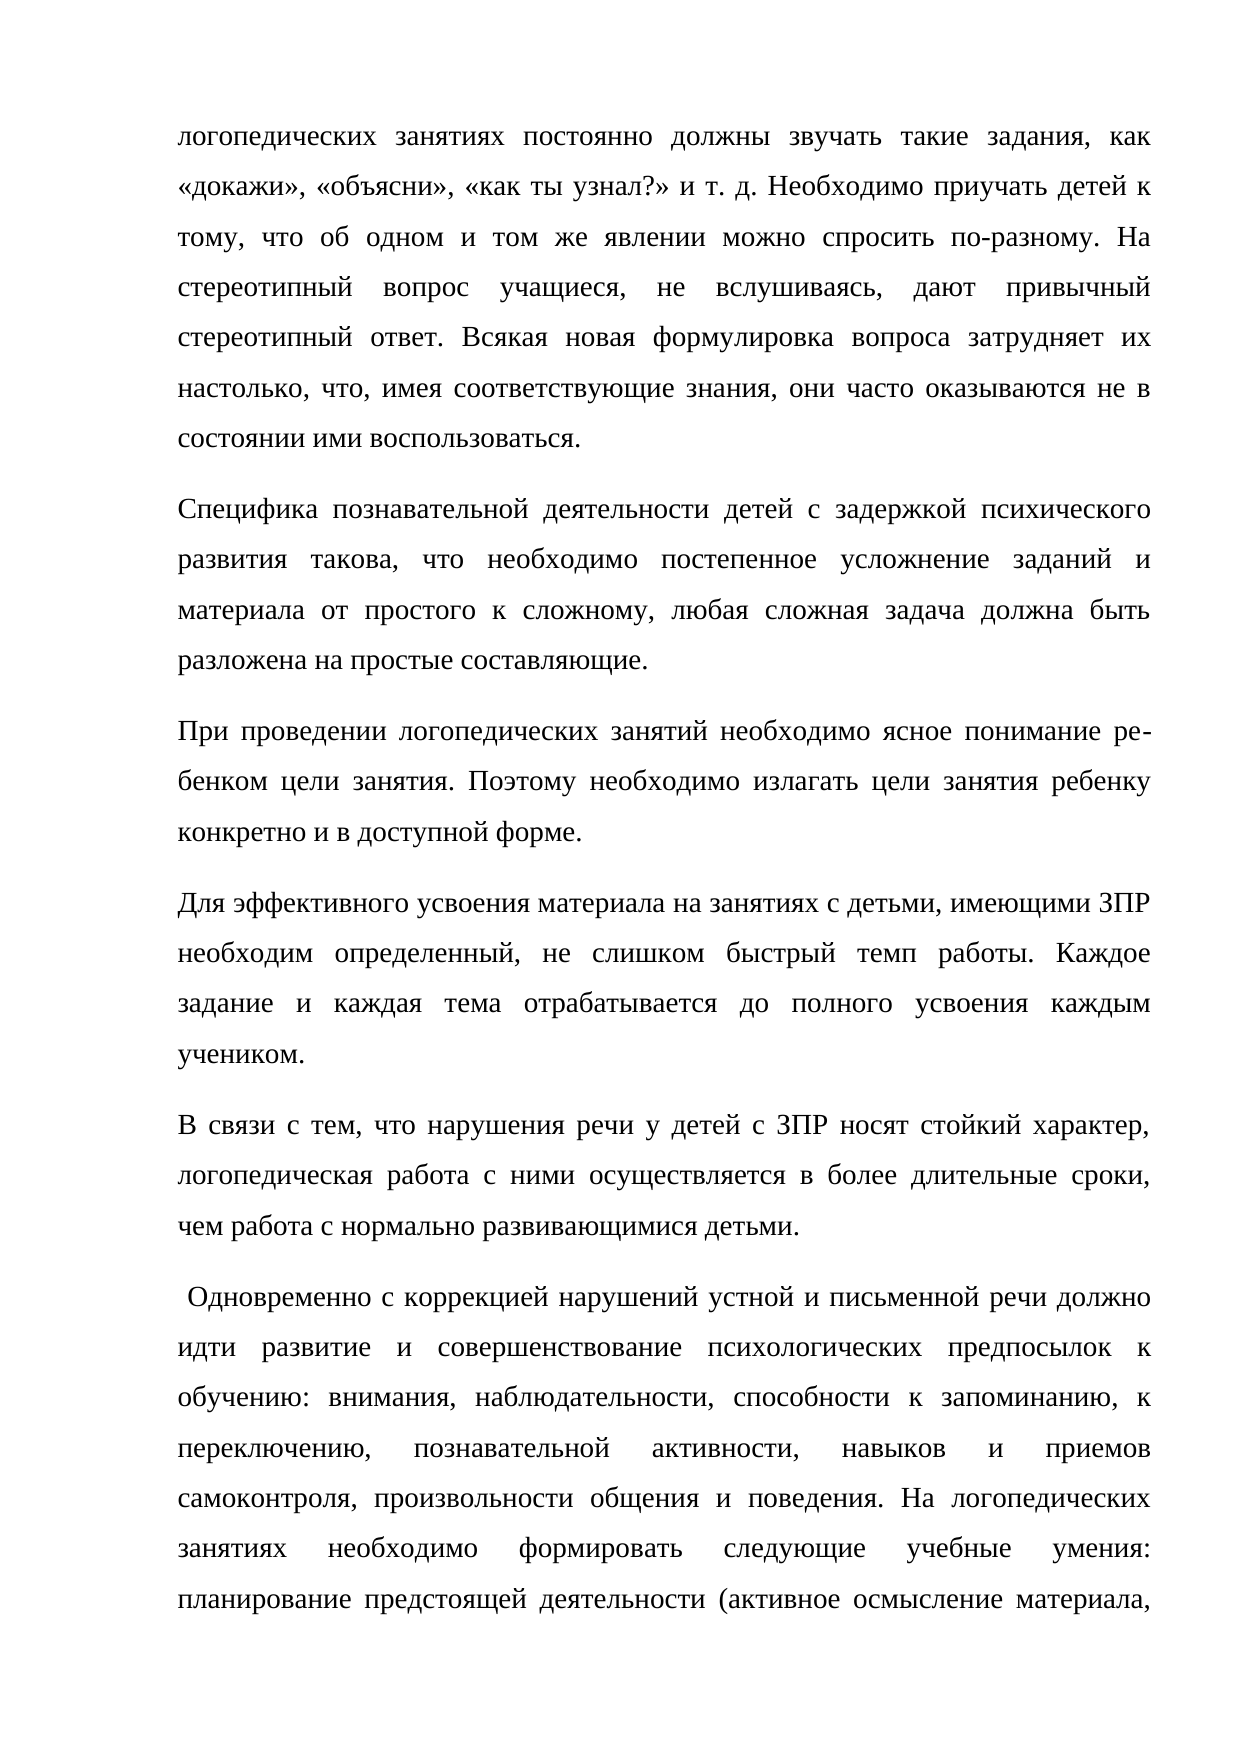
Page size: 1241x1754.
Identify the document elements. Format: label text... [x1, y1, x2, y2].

text Для эффективного усвоения материала на занятиях с детьми, имеющими ЗПР необходим определенный, не слишком быстрый темп работы. Каждое задание и каждая тема отрабатывается до полного усвоения каждым учеником. [177, 885, 1152, 1069]
text Специфика познавательной деятельности детей с задержкой психического развития такова, что необходимо постепенное усложнение заданий и материала от простого к сложному, любая сложная задача должна быть разложена на простые составляющие. [177, 491, 1152, 676]
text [177, 1279, 1152, 1614]
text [177, 118, 1152, 453]
text В связи с тем, что нарушения речи у детей с ЗПР носят стойкий характер, логопедическая работа с ними осуществляется в более длительные сроки, чем работа с нормально развивающимися детьми. [177, 1107, 1152, 1241]
text При проведении логопедических занятий необходимо ясное понимание ребенком цели занятия. Поэтому необходимо излагать цели занятия ребенку конкретно и в доступной форме. [177, 713, 1152, 847]
